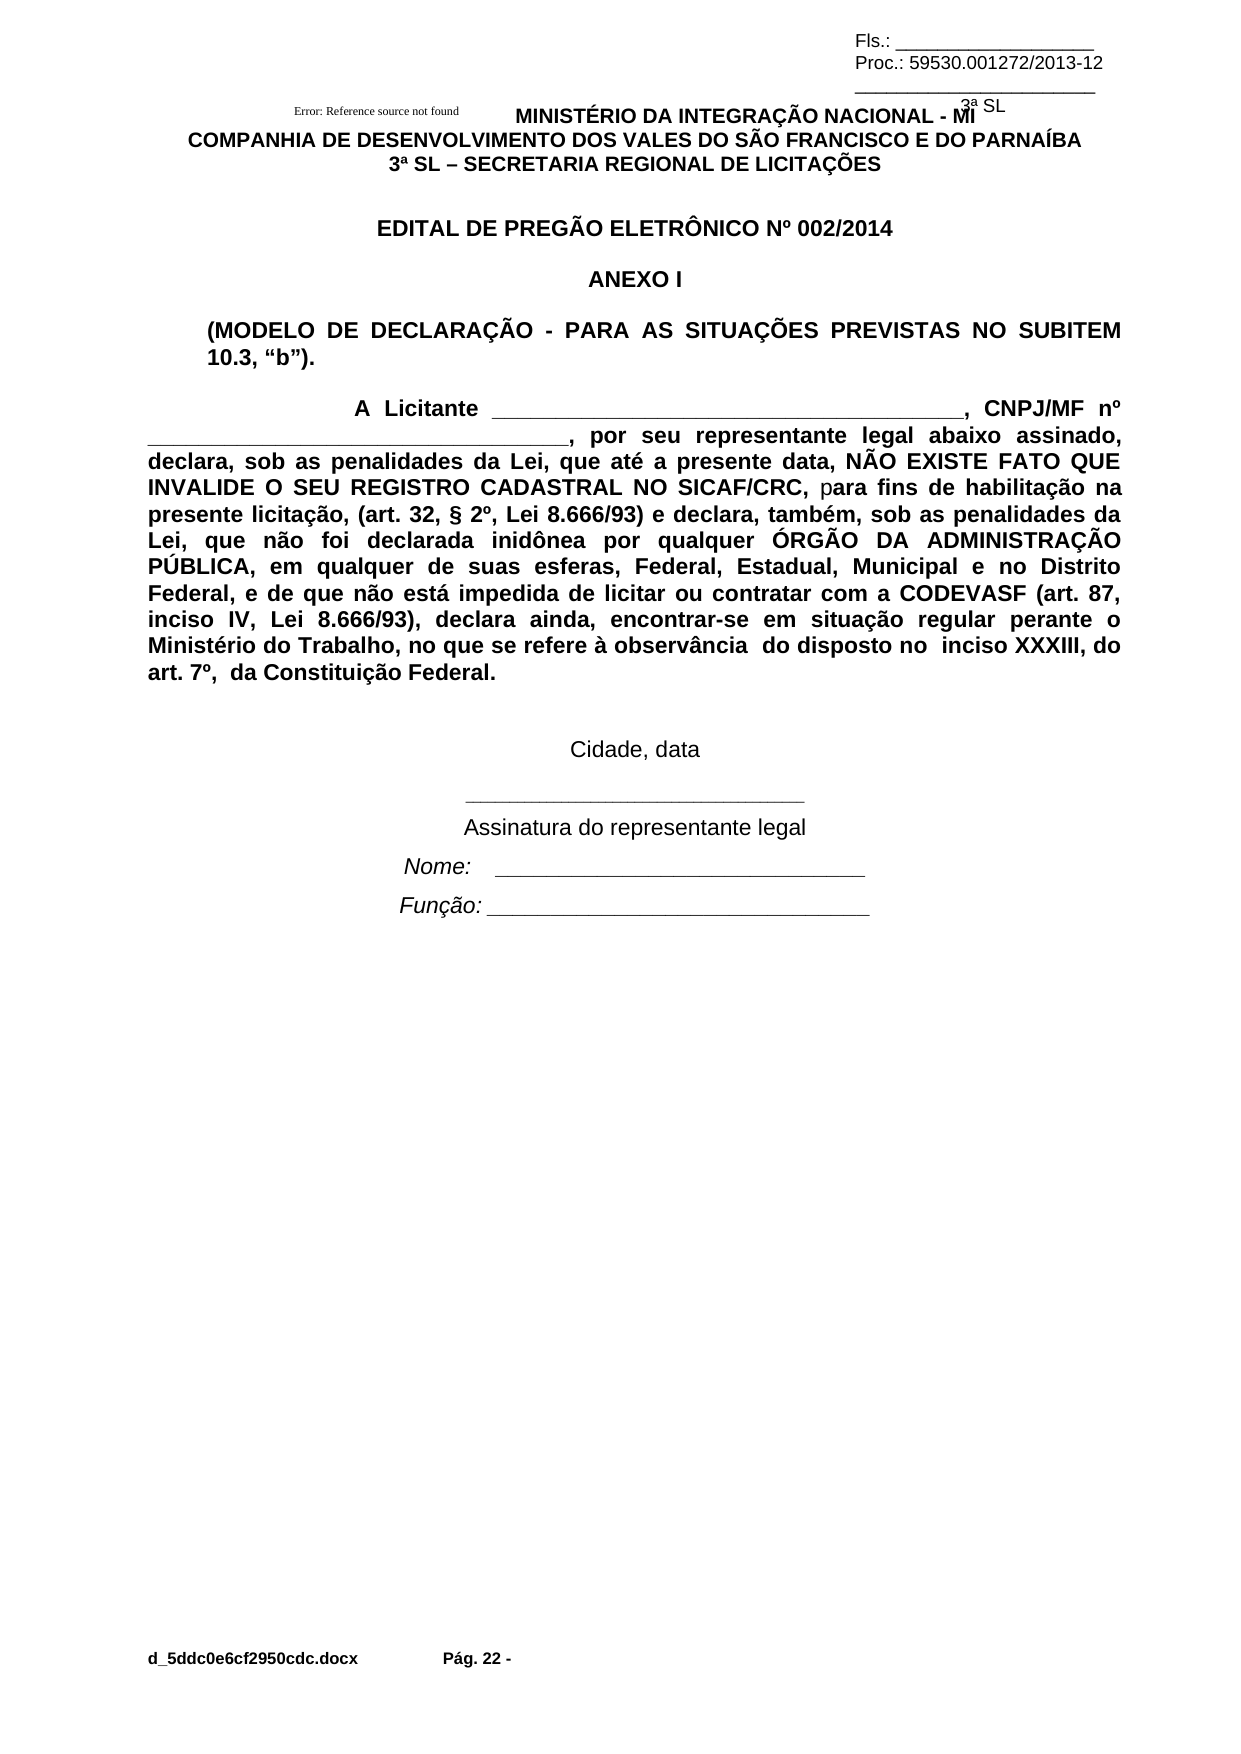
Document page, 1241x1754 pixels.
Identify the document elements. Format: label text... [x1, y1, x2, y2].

subtitle Função: ______________________________ [148, 892, 1122, 918]
text Assinatura do representante legal [148, 814, 1122, 841]
subtitle Nome: _____________________________ [148, 853, 1122, 879]
text EDITAL DE PREGÃO ELETRÔNICO Nº 002/2014 [148, 215, 1122, 241]
text ______________________________________________ [148, 788, 1122, 814]
text A Licitante _____________________________________, CNPJ/MF nº _________________________________, por seu representante legal abaixo assinado, declara, sob as penalidades da Lei, que até a presente data, NÃO EXISTE FATO QUE INVALIDE O SEU REGISTRO CADASTRAL NO SICAF/CRC, para fins de habilitação na presente licitação, (art. 32, § 2º, Lei 8.666/93) e declara, também, sob as penalidades da Lei, que não foi declarada inidônea por qualquer ÓRGÃO DA ADMINISTRAÇÃO PÚBLICA, em qualquer de suas esferas, Federal, Estadual, Municipal e no Distrito Federal, e de que não está impedida de licitar ou contratar com a CODEVASF (art. 87, inciso IV, Lei 8.666/93), declara ainda, encontrar-se em situação regular perante o Ministério do Trabalho, no que se refere à observância do disposto no inciso XXXIII, do art. 7º, da Constituição Federal. [148, 395, 1122, 685]
text (MODELO DE DECLARAÇÃO - PARA AS SITUAÇÕES PREVISTAS NO SUBITEM 10.3, “b”). [207, 317, 1122, 370]
subtitle ANEXO I [148, 266, 1122, 292]
subtitle Cidade, data [148, 736, 1122, 763]
